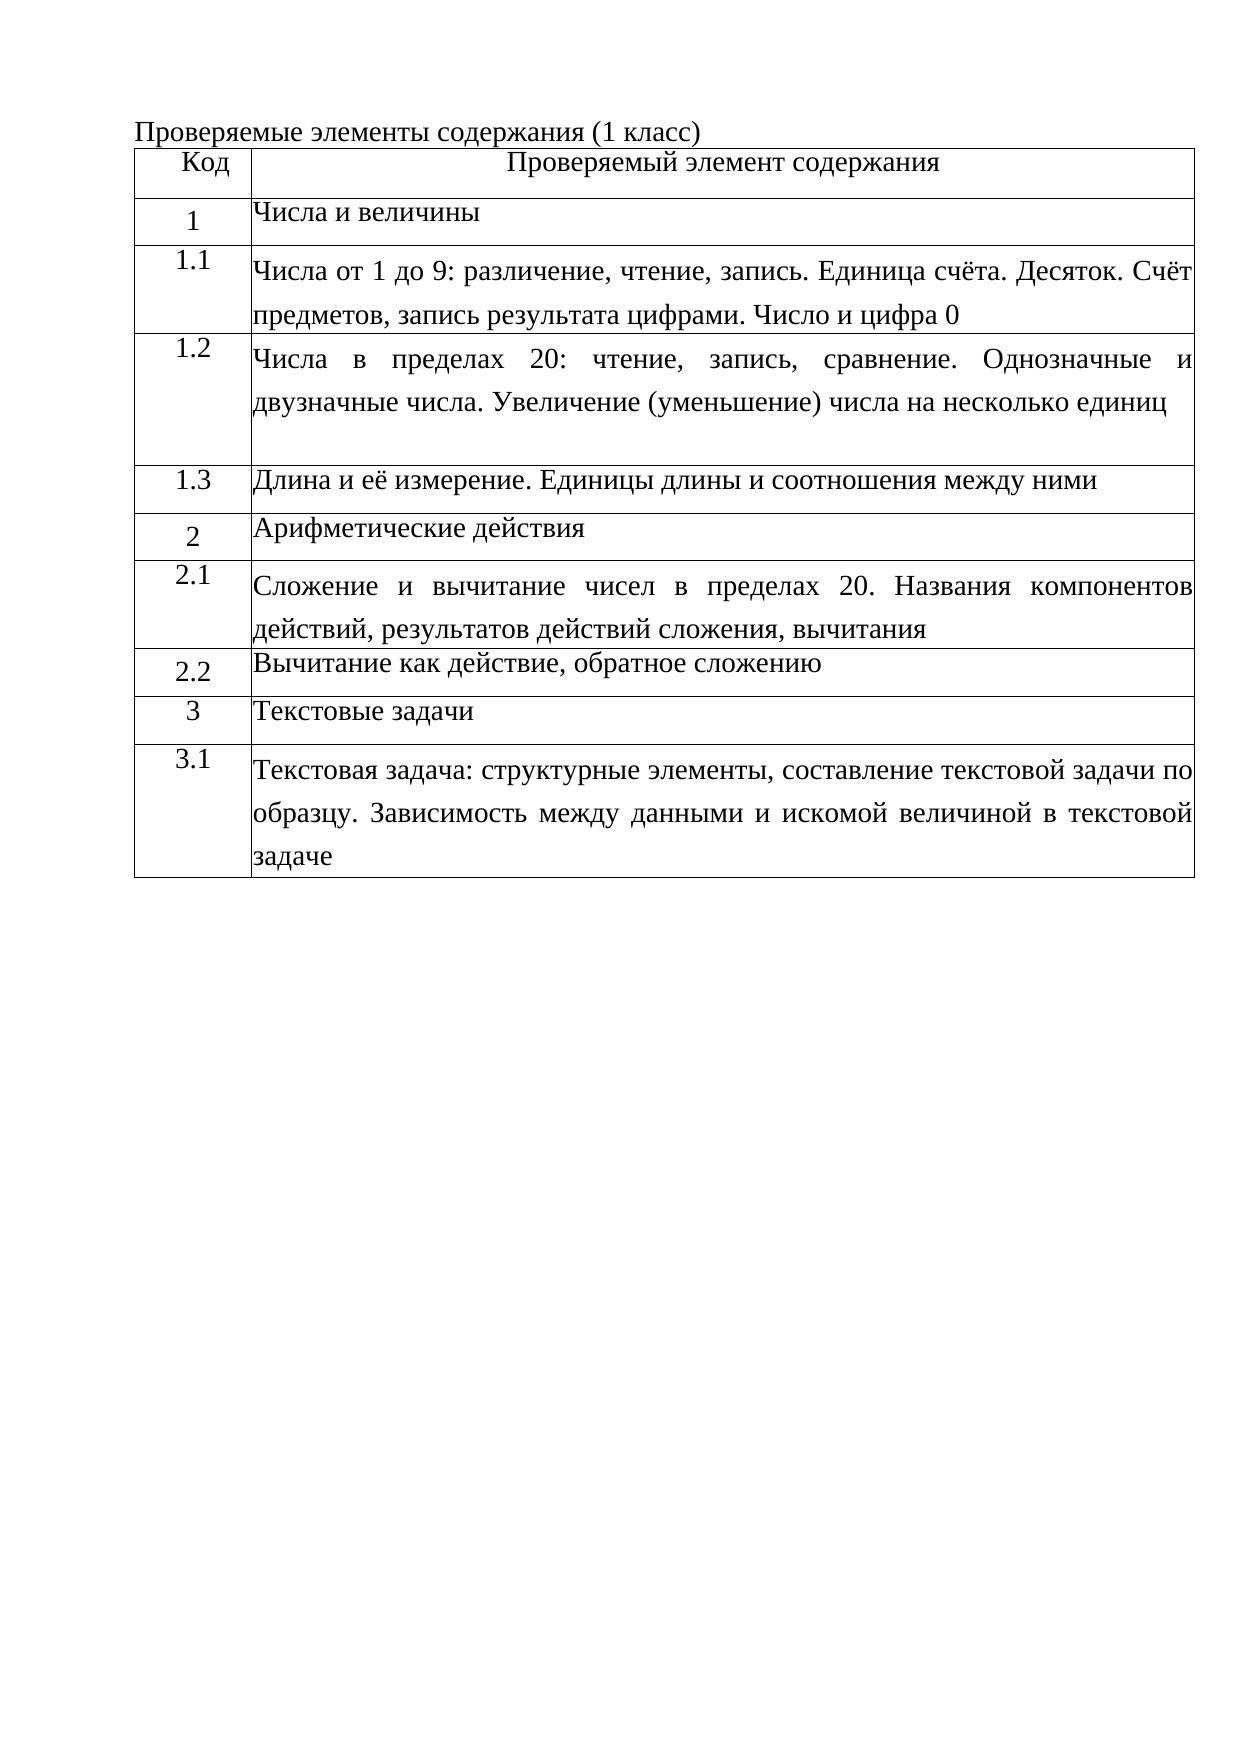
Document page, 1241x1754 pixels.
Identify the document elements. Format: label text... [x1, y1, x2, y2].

table_cell 2 [135, 514, 251, 560]
text Проверяемые элементы содержания (1 класс) [134, 118, 1195, 147]
table_header Код [135, 149, 251, 197]
table_cell 1.3 [135, 466, 251, 513]
table_cell 2.2 [135, 649, 251, 696]
table_cell 3.1 [135, 745, 251, 877]
table_cell Сложение и вычитание чисел в пределах 20. Названия компонентов действий, результатов действий сложения, вычитания [252, 561, 1194, 648]
table_cell Длина и её измерение. Единицы длины и соотношения между ними [252, 466, 1194, 513]
table_cell 1.2 [135, 334, 251, 465]
table_cell Арифметические действия [252, 514, 1194, 560]
table_header Проверяемый элемент содержания [252, 149, 1194, 197]
table_cell Текстовые задачи [252, 697, 1194, 744]
table_cell 3 [135, 697, 251, 744]
table_cell 1 [135, 199, 251, 245]
table_cell Числа в пределах 20: чтение, запись, сравнение. Однозначные и двузначные числа. Увеличение (уменьшение) числа на несколько единиц [252, 334, 1194, 465]
table_cell 1.1 [135, 246, 251, 333]
table_cell Вычитание как действие, обратное сложению [252, 649, 1194, 696]
table_cell Числа и величины [252, 199, 1194, 245]
table_cell 2.1 [135, 561, 251, 648]
table_cell Числа от 1 до 9: различение, чтение, запись. Единица счёта. Десяток. Счёт предметов, запись результата цифрами. Число и цифра 0 [252, 246, 1194, 333]
table_cell Текстовая задача: структурные элементы, составление текстовой задачи по образцу. Зависимость между данными и искомой величиной в текстовой задаче [252, 745, 1194, 877]
